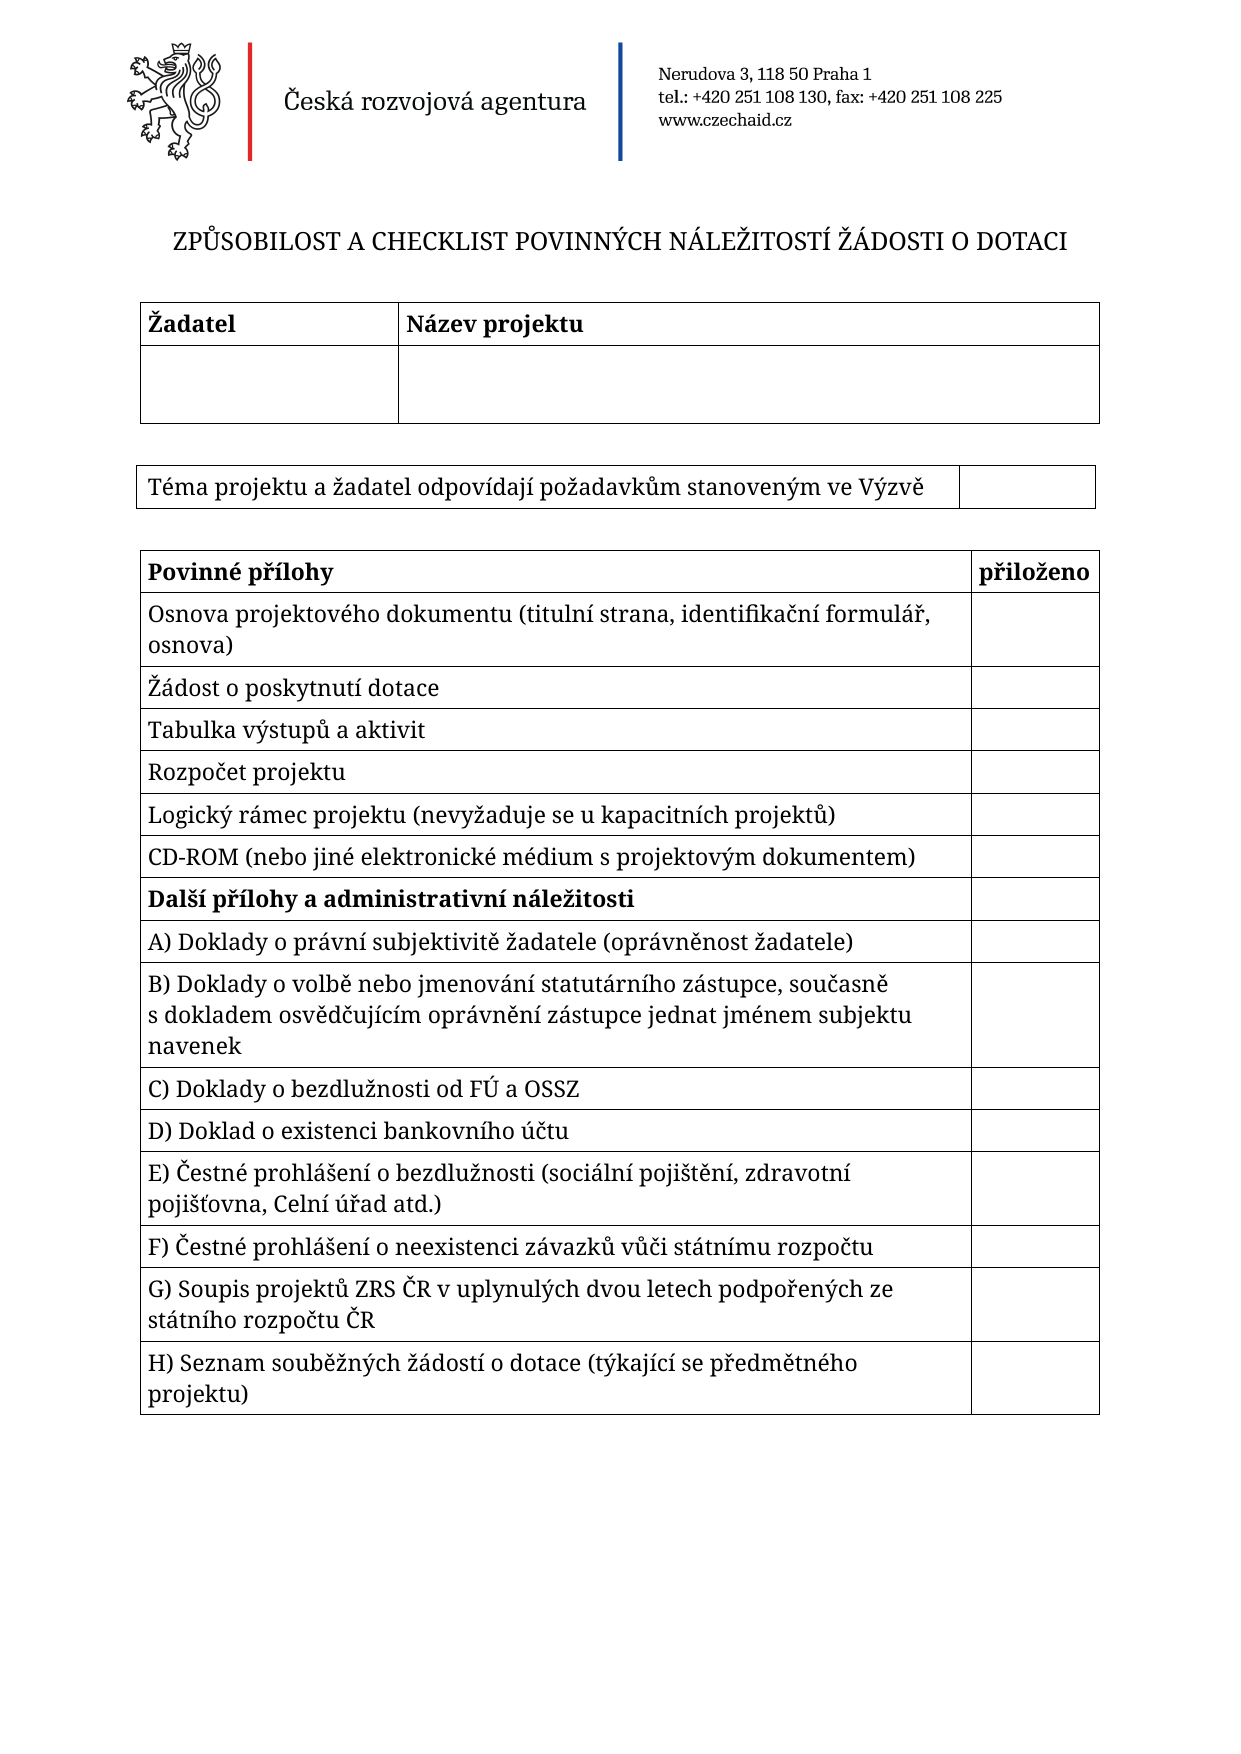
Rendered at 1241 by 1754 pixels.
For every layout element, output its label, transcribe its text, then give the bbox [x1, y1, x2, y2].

table_cell Tabulka výstupů a aktivit [141, 709, 971, 750]
table_header [960, 466, 1095, 508]
table_cell [972, 921, 1099, 962]
table_cell E) Čestné prohlášení o bezdlužnosti (sociální pojištění, zdravotní pojišťovna, Celní úřad atd.) [141, 1152, 971, 1225]
table_cell [972, 1068, 1099, 1109]
table_header přiloženo [972, 551, 1099, 592]
table_cell [972, 1342, 1099, 1414]
table_cell [972, 1152, 1099, 1225]
picture [56, 0, 1241, 183]
table_cell [972, 593, 1099, 666]
table_cell D) Doklad o existenci bankovního účtu [141, 1110, 971, 1151]
table_cell [141, 346, 398, 423]
table_header Povinné přílohy [141, 551, 971, 592]
table_header Žadatel [141, 303, 398, 344]
table_cell Logický rámec projektu (nevyžaduje se u kapacitních projektů) [141, 794, 971, 835]
table_cell [972, 1268, 1099, 1341]
table_cell [972, 751, 1099, 793]
table_cell G) Soupis projektů ZRS ČR v uplynulých dvou letech podpořených ze státního rozpočtu ČR [141, 1268, 971, 1341]
table_cell [972, 878, 1099, 919]
table_cell Další přílohy a administrativní náležitosti [141, 878, 971, 919]
subtitle způsobilost a CHECKLIST povinných náležitostí žádosti o dotaci [148, 224, 1093, 258]
table_cell Rozpočet projektu [141, 751, 971, 793]
table_cell [972, 1110, 1099, 1151]
table_cell Osnova projektového dokumentu (titulní strana, identifikační formulář, osnova) [141, 593, 971, 666]
table_cell H) Seznam souběžných žádostí o dotace (týkající se předmětného projektu) [141, 1342, 971, 1414]
table_cell C) Doklady o bezdlužnosti od FÚ a OSSZ [141, 1068, 971, 1109]
table_cell [972, 709, 1099, 750]
table_cell [972, 1226, 1099, 1267]
table_cell [399, 346, 1099, 423]
table_cell [972, 836, 1099, 877]
table_cell F) Čestné prohlášení o neexistenci závazků vůči státnímu rozpočtu [141, 1226, 971, 1267]
table_cell B) Doklady o volbě nebo jmenování statutárního zástupce, současně s dokladem osvědčujícím oprávnění zástupce jednat jménem subjektu navenek [141, 963, 971, 1067]
table_cell [972, 667, 1099, 708]
table_cell CD-ROM (nebo jiné elektronické médium s projektovým dokumentem) [141, 836, 971, 877]
table_cell [972, 794, 1099, 835]
table_cell A) Doklady o právní subjektivitě žadatele (oprávněnost žadatele) [141, 921, 971, 962]
table_header Téma projektu a žadatel odpovídají požadavkům stanoveným ve Výzvě [137, 466, 959, 508]
table_header Název projektu [399, 303, 1099, 344]
table_cell Žádost o poskytnutí dotace [141, 667, 971, 708]
table_cell [972, 963, 1099, 1067]
